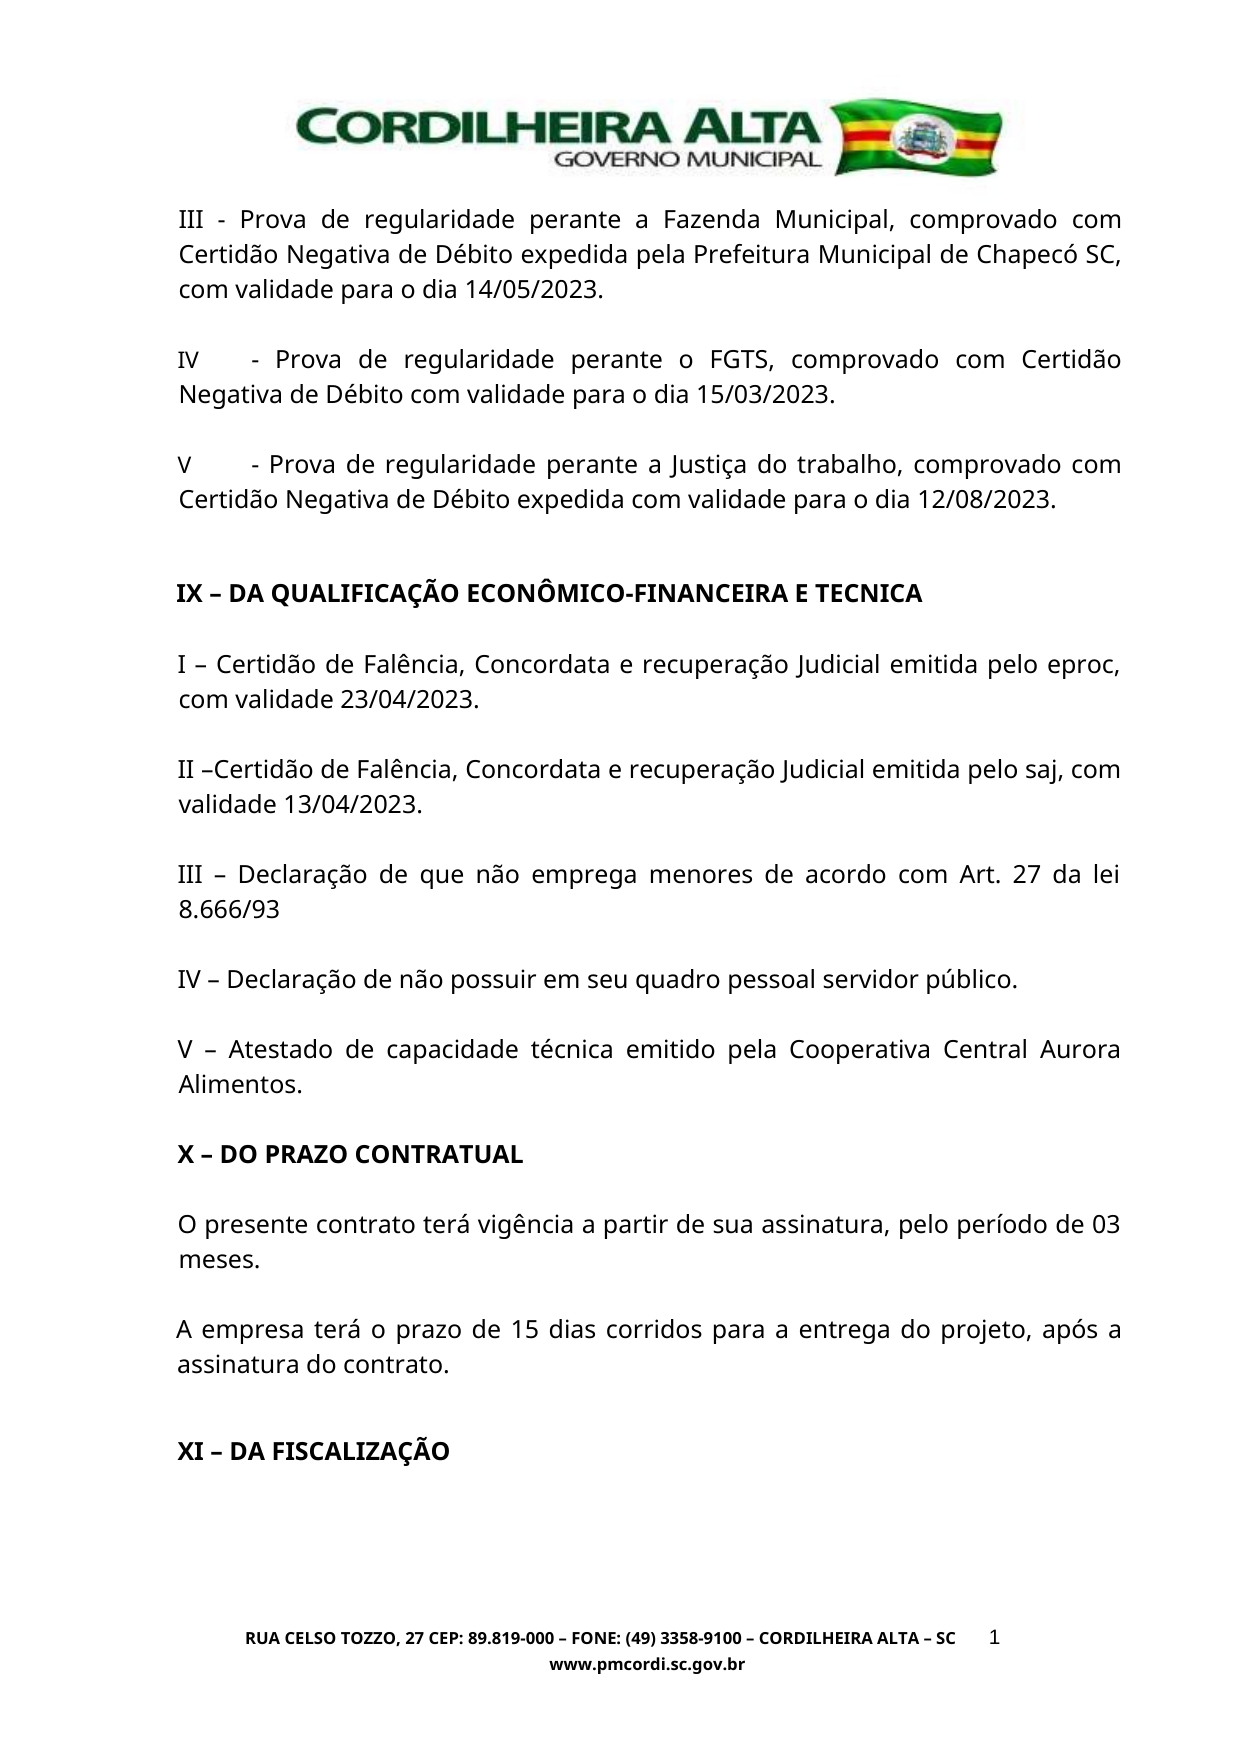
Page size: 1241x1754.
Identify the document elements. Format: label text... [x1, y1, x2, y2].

text I – Certidão de Falência, Concordata e recuperação Judicial emitida pelo eproc, com validade 23/04/2023. [177, 646, 1122, 715]
text IV – Declaração de não possuir em seu quadro pessoal servidor público. [177, 961, 1122, 995]
text A empresa terá o prazo de 15 dias corridos para a entrega do projeto, após a assinatura do contrato. [176, 1311, 1123, 1380]
text II –Certidão de Falência, Concordata e recuperação Judicial emitida pelo saj, com validade 13/04/2023. [177, 751, 1122, 820]
text X – DO PRAZO CONTRATUAL [177, 1136, 1122, 1170]
text III - Prova de regularidade perante a Fazenda Municipal, comprovado com Certidão Negativa de Débito expedida pela Prefeitura Municipal de Chapecó SC, com validade para o dia 14/05/2023. [178, 202, 1123, 306]
subtitle IX – DA QUALIFICAÇÃO ECONÔMICO-FINANCEIRA E TECNICA [176, 575, 1124, 609]
text III – Declaração de que não emprega menores de acordo com Art. 27 da lei 8.666/93 [177, 856, 1122, 925]
text V – Atestado de capacidade técnica emitido pela Cooperativa Central Aurora Alimentos. [177, 1031, 1122, 1100]
list - Prova de regularidade perante o FGTS, comprovado com Certidão Negativa de Débito com validade para o dia 15/03/2023. [177, 342, 1123, 411]
picture [273, 75, 1026, 202]
text O presente contrato terá vigência a partir de sua assinatura, pelo período de 03 meses. [177, 1206, 1122, 1275]
text XI – DA FISCALIZAÇÃO [177, 1433, 1122, 1467]
list - Prova de regularidade perante a Justiça do trabalho, comprovado com Certidão Negativa de Débito expedida com validade para o dia 12/08/2023. [177, 447, 1123, 516]
